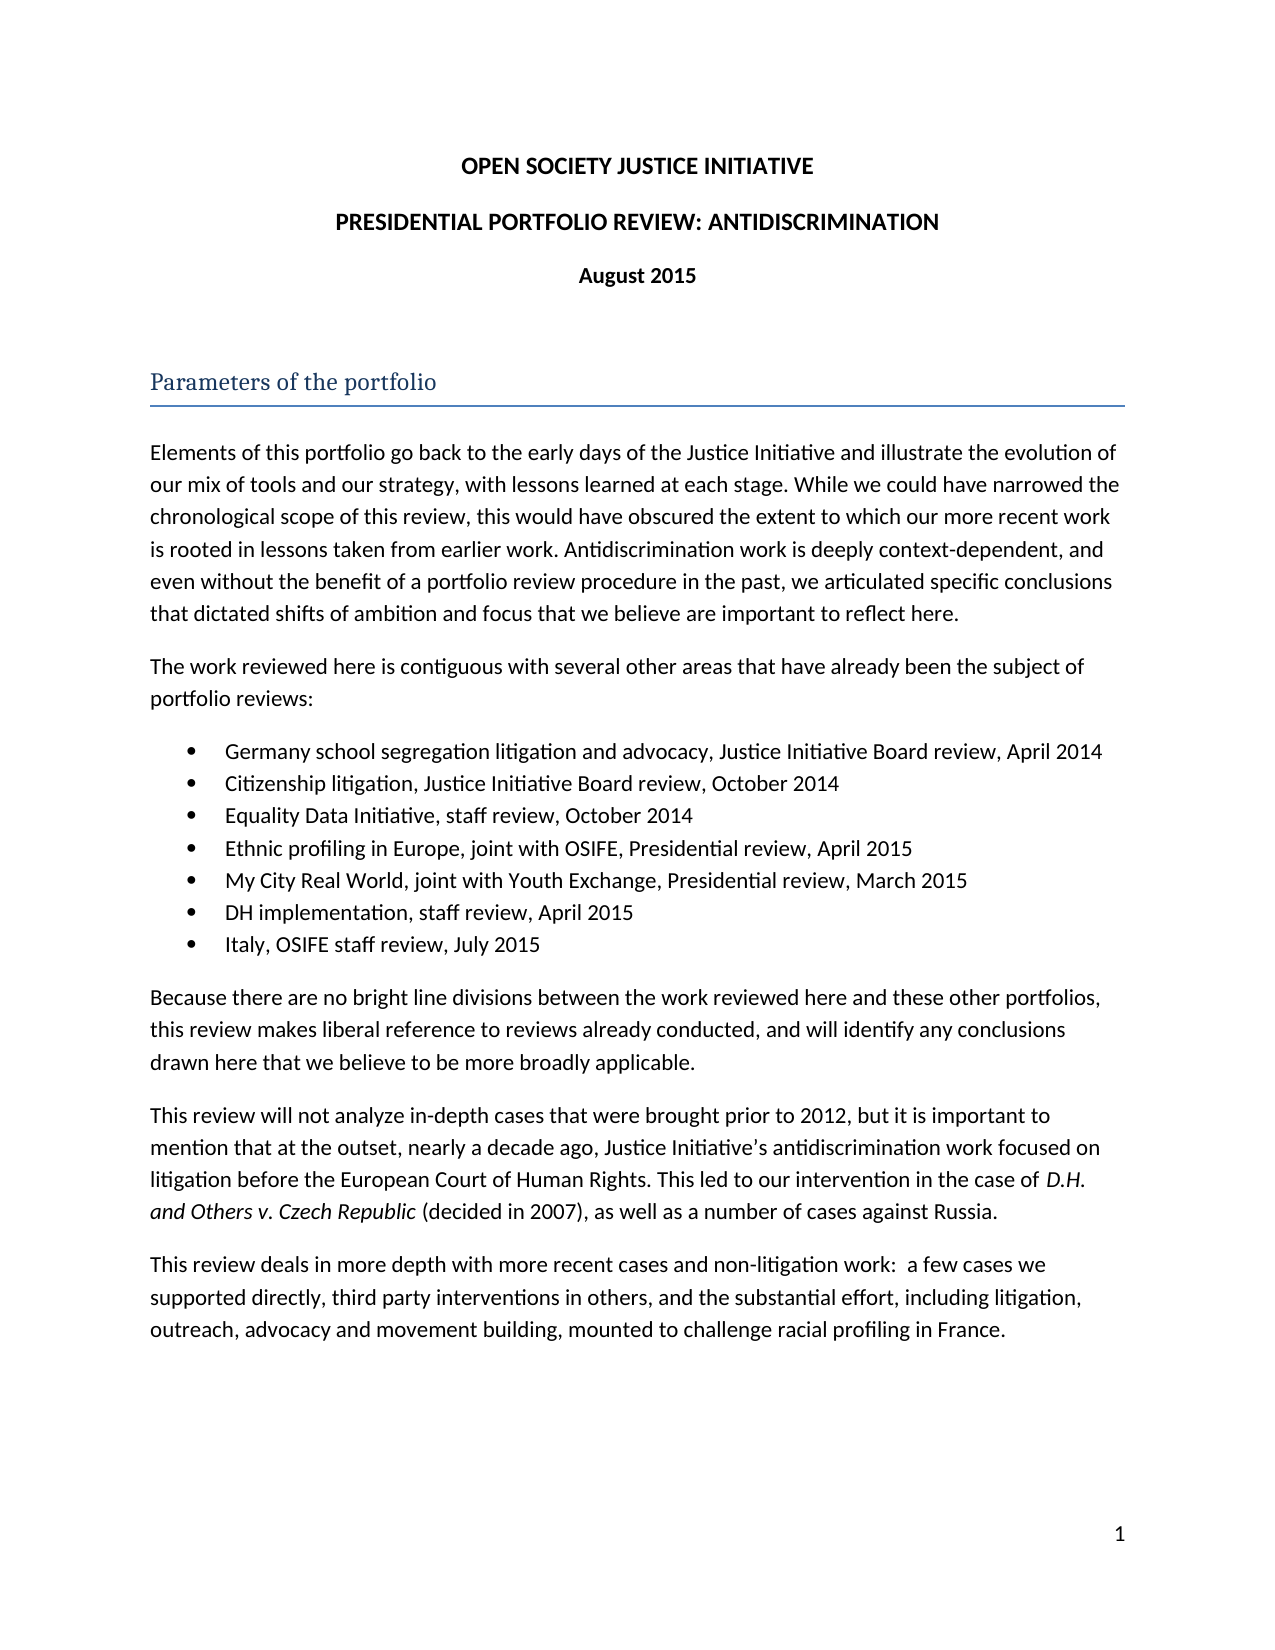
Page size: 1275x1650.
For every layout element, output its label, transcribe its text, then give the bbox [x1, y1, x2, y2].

text Because there are no bright line divisions between the work reviewed here and these other portfolios, this review makes liberal reference to reviews already conducted, and will identify any conclusions drawn here that we believe to be more broadly applicable. [150, 983, 1125, 1076]
list Italy, OSIFE staff review, July 2015 [187, 930, 1125, 958]
title Parameters of the portfolio [150, 368, 1125, 405]
list Ethnic profiling in Europe, joint with OSIFE, Presidential review, April 2015 [187, 834, 1125, 862]
text Presidential portfolio review: Antidiscrimination [150, 206, 1125, 236]
list My City Real World, joint with Youth Exchange, Presidential review, March 2015 [187, 866, 1125, 894]
list Equality Data Initiative, staff review, October 2014 [187, 802, 1125, 830]
text Elements of this portfolio go back to the early days of the Justice Initiative and illustrate the evolution of our mix of tools and our strategy, with lessons learned at each stage. While we could have narrowed the chronological scope of this review, this would have obscured the extent to which our more recent work is rooted in lessons taken from earlier work. Antidiscrimination work is deeply context-dependent, and even without the benefit of a portfolio review procedure in the past, we articulated specific conclusions that dictated shifts of ambition and focus that we believe are important to reflect here. [150, 438, 1125, 627]
text August 2015 [150, 262, 1125, 290]
list Citizenship litigation, Justice Initiative Board review, October 2014 [187, 769, 1125, 797]
text This review will not analyze in-depth cases that were brought prior to 2012, but it is important to mention that at the outset, nearly a decade ago, Justice Initiative’s antidiscrimination work focused on litigation before the European Court of Human Rights. This led to our intervention in the case of D.H. and Others v. Czech Republic (decided in 2007), as well as a number of cases against Russia. [150, 1101, 1125, 1225]
list DH implementation, staff review, April 2015 [187, 898, 1125, 926]
text The work reviewed here is contiguous with several other areas that have already been the subject of portfolio reviews: [150, 652, 1125, 712]
text Open Society Justice Initiative [150, 150, 1125, 181]
list Germany school segregation litigation and advocacy, Justice Initiative Board review, April 2014 [187, 737, 1125, 765]
text This review deals in more depth with more recent cases and non-litigation work: a few cases we supported directly, third party interventions in others, and the substantial effort, including litigation, outreach, advocacy and movement building, mounted to challenge racial profiling in France. [150, 1250, 1125, 1343]
